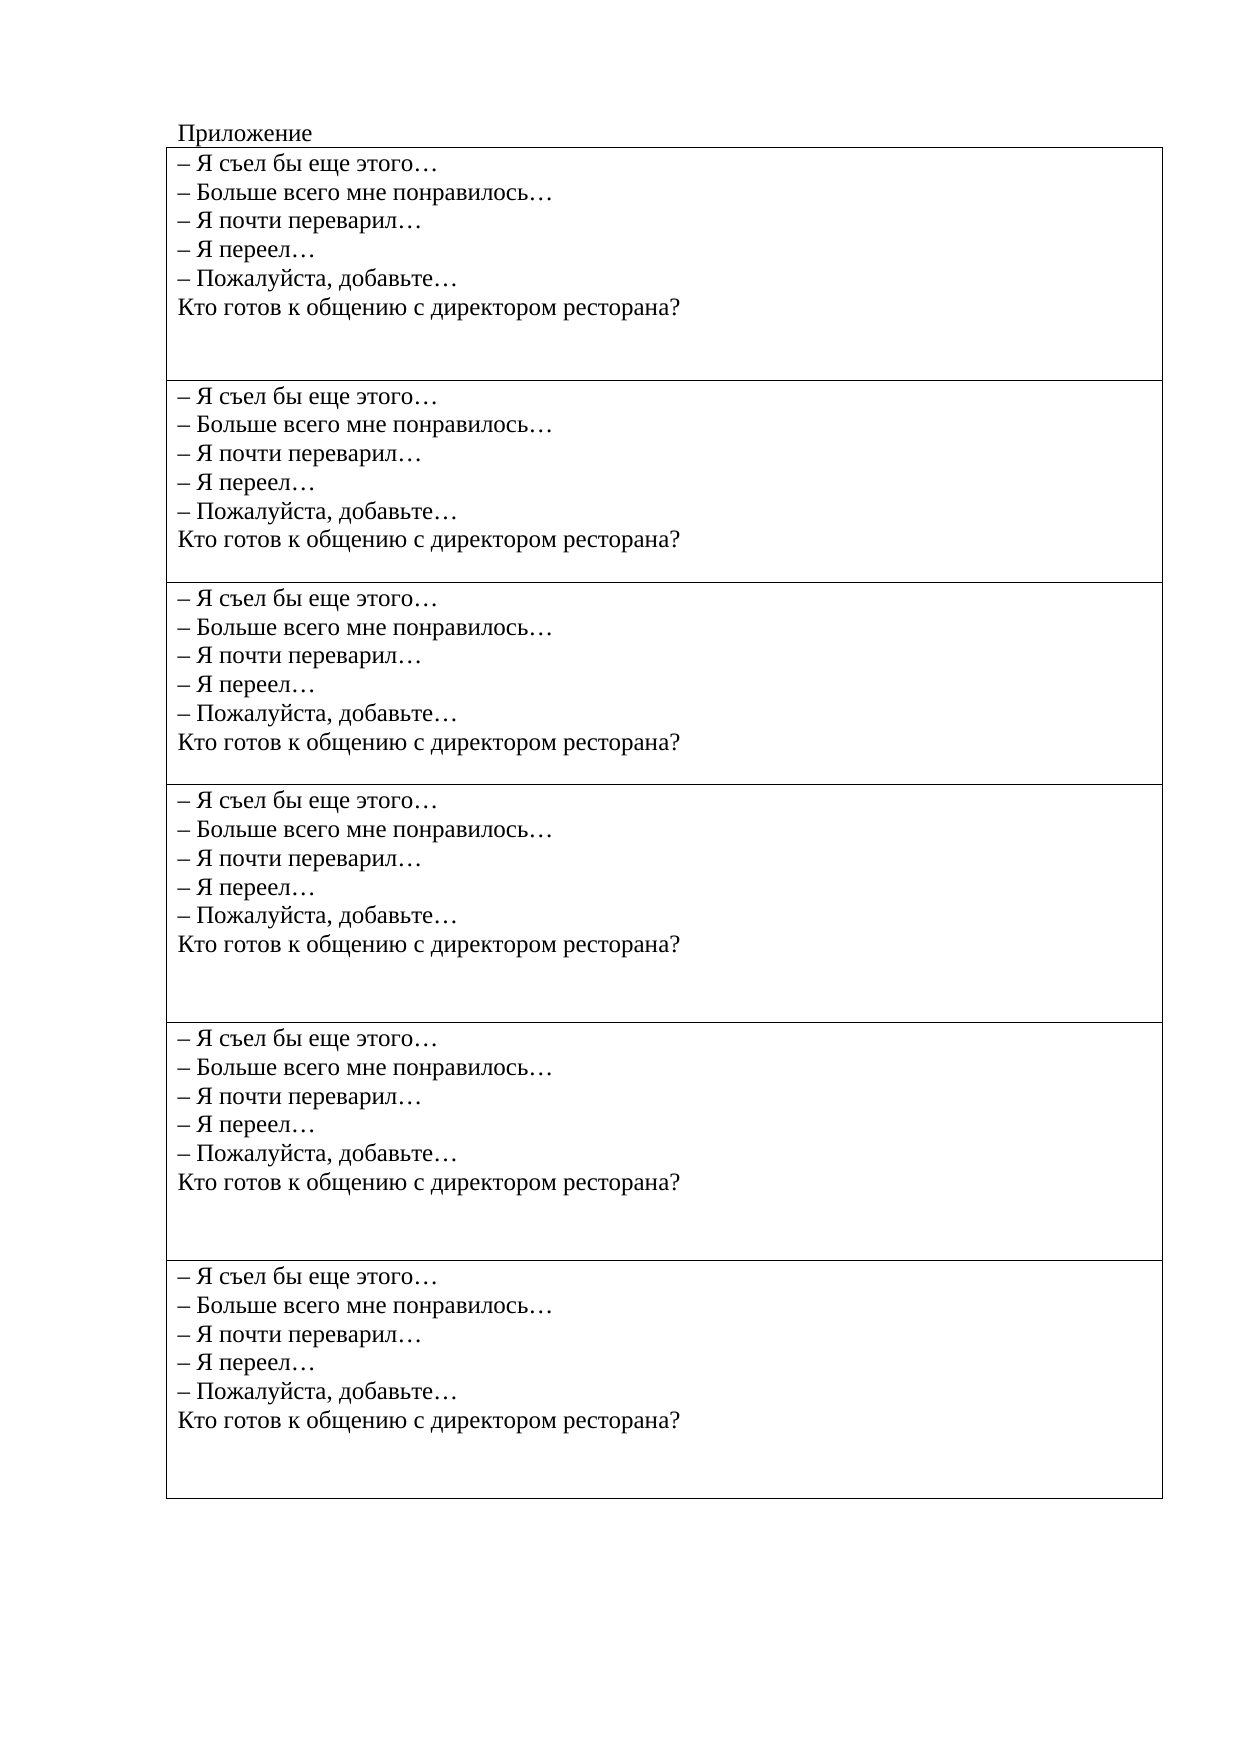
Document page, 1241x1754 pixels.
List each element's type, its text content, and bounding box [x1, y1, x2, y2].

text Приложение [177, 118, 1152, 147]
table_cell – Я съел бы еще этого… – Больше всего мне понравилось… – Я почти переварил… – Я переел… – Пожалуйста, добавьте… Кто готов к общению с директором ресторана? [167, 583, 1162, 784]
table_cell – Я съел бы еще этого… – Больше всего мне понравилось… – Я почти переварил… – Я переел… – Пожалуйста, добавьте… Кто готов к общению с директором ресторана? [167, 1261, 1162, 1498]
table_cell – Я съел бы еще этого… – Больше всего мне понравилось… – Я почти переварил… – Я переел… – Пожалуйста, добавьте… Кто готов к общению с директором ресторана? [167, 785, 1162, 1022]
table_cell – Я съел бы еще этого… – Больше всего мне понравилось… – Я почти переварил… – Я переел… – Пожалуйста, добавьте… Кто готов к общению с директором ресторана? [167, 1023, 1162, 1260]
table_cell – Я съел бы еще этого… – Больше всего мне понравилось… – Я почти переварил… – Я переел… – Пожалуйста, добавьте… Кто готов к общению с директором ресторана? [167, 381, 1162, 582]
table_header – Я съел бы еще этого… – Больше всего мне понравилось… – Я почти переварил… – Я переел… – Пожалуйста, добавьте… Кто готов к общению с директором ресторана? [167, 148, 1162, 380]
